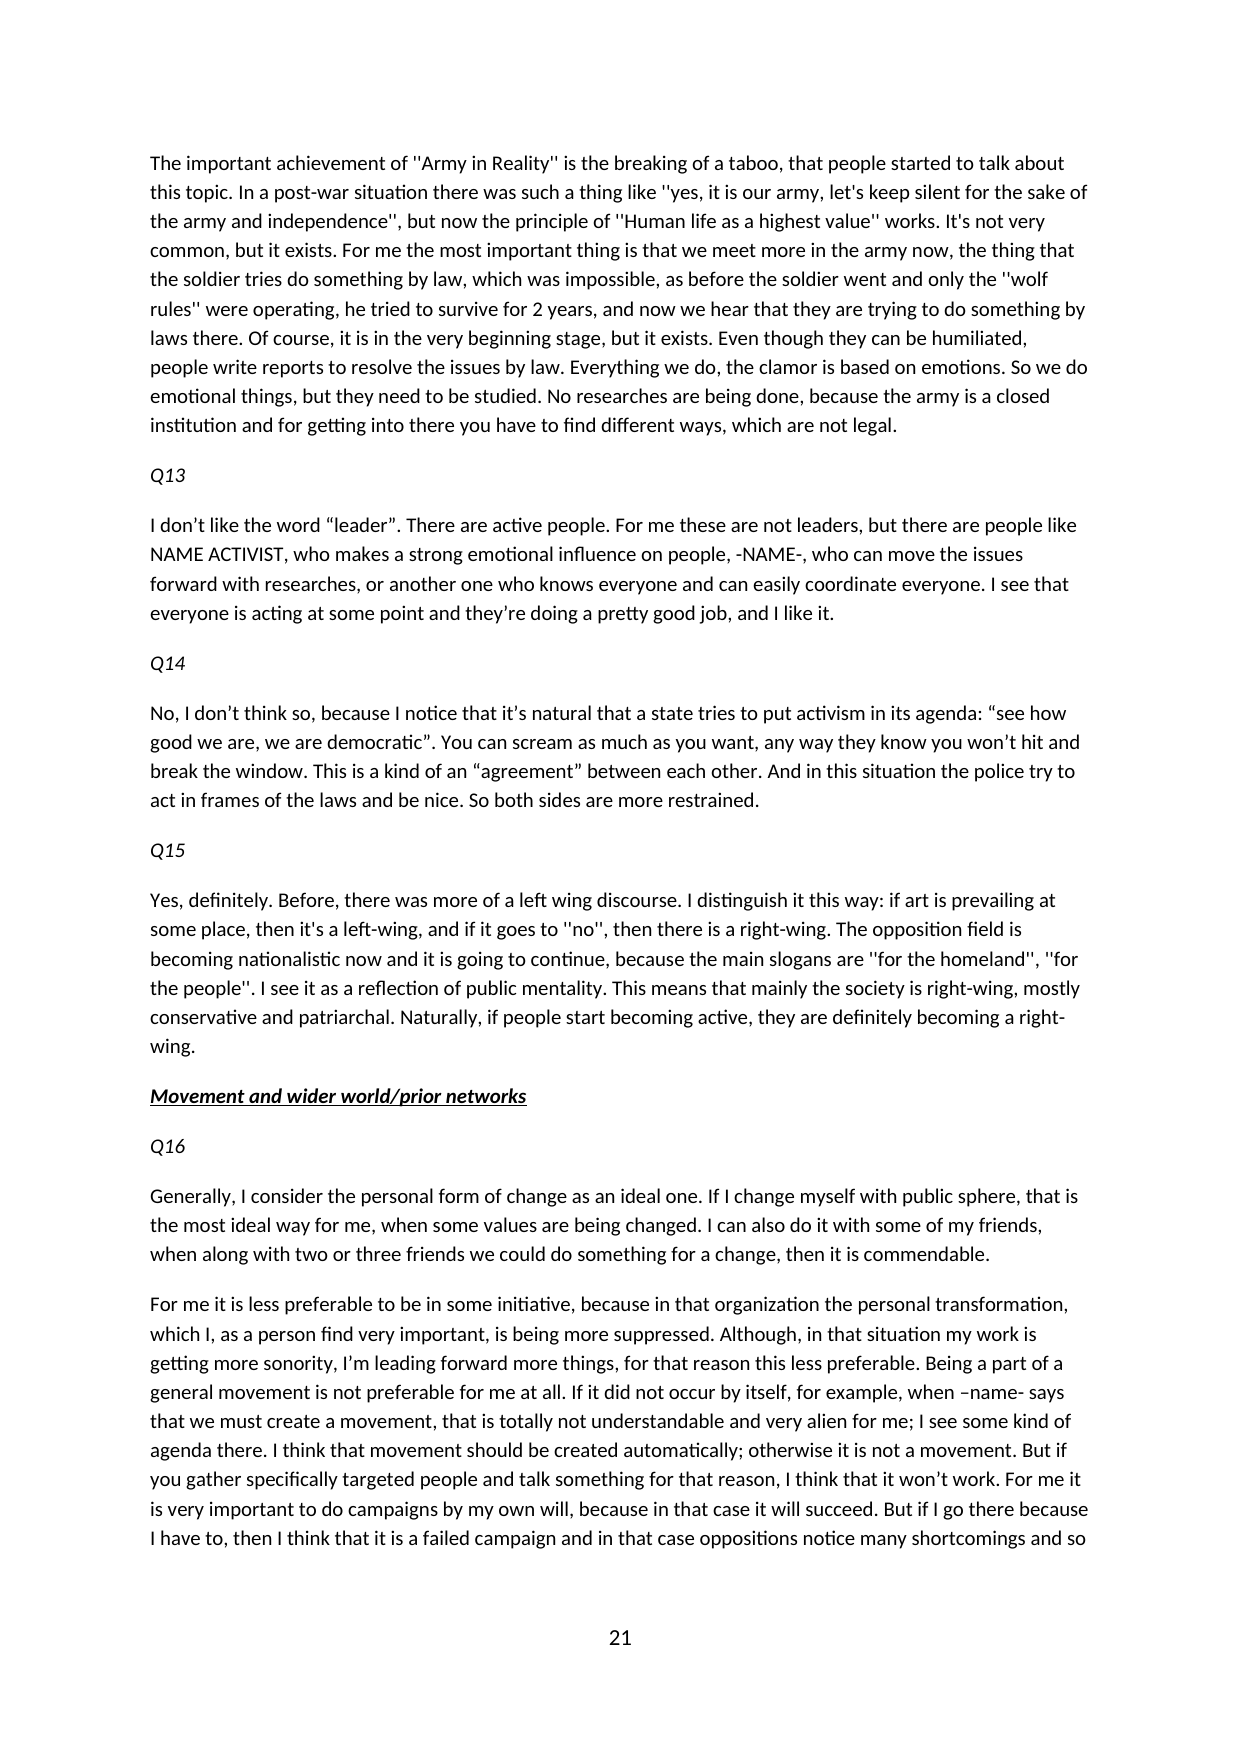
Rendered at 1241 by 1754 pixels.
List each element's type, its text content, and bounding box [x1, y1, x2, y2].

text Generally, I consider the personal form of change as an ideal one. If I change myself with public sphere, that is the most ideal way for me, when some values are being changed. I can also do it with some of my friends, when along with two or three friends we could do something for a change, then it is commendable. [150, 1183, 1090, 1267]
text The important achievement of ''Army in Reality'' is the breaking of a taboo, that people started to talk about this topic. In a post-war situation there was such a thing like ''yes, it is our army, let's keep silent for the sake of the army and independence'', but now the principle of ''Human life as a highest value'' works. It's not very common, but it exists. For me the most important thing is that we meet more in the army now, the thing that the soldier tries do something by law, which was impossible, as before the soldier went and only the ''wolf rules'' were operating, he tried to survive for 2 years, and now we hear that they are trying to do something by laws there. Of course, it is in the very beginning stage, but it exists. Even though they can be humiliated, people write reports to resolve the issues by law. Everything we do, the clamor is based on emotions. So we do emotional things, but they need to be studied. No researches are being done, because the army is a closed institution and for getting into there you have to find different ways, which are not legal. [150, 150, 1090, 438]
text Q14 [150, 650, 1090, 675]
text Q13 [150, 462, 1090, 488]
text Yes, definitely. Before, there was more of a left wing discourse. I distinguish it this way: if art is prevailing at some place, then it's a left-wing, and if it goes to ''no'', then there is a right-wing. The opposition field is becoming nationalistic now and it is going to continue, because the main slogans are ''for the homeland'', ''for the people''. I see it as a reflection of public mentality. This means that mainly the society is right-wing, mostly conservative and patriarchal. Naturally, if people start becoming active, they are definitely becoming a right-wing. [150, 887, 1090, 1059]
text Movement and wider world/prior networks [150, 1083, 1090, 1109]
text No, I don’t think so, because I notice that it’s natural that a state tries to put activism in its agenda: “see how good we are, we are democratic”. You can scream as much as you want, any way they know you won’t hit and break the window. This is a kind of an “agreement” between each other. And in this situation the police try to act in frames of the laws and be nice. So both sides are more restrained. [150, 700, 1090, 813]
text Q15 [150, 837, 1090, 863]
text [150, 1292, 1090, 1550]
text Q16 [150, 1133, 1090, 1159]
text I don’t like the word “leader”. There are active people. For me these are not leaders, but there are people like NAME ACTIVIST, who makes a strong emotional influence on people, -NAME-, who can move the issues forward with researches, or another one who knows everyone and can easily coordinate everyone. I see that everyone is acting at some point and they’re doing a pretty good job, and I like it. [150, 512, 1090, 625]
